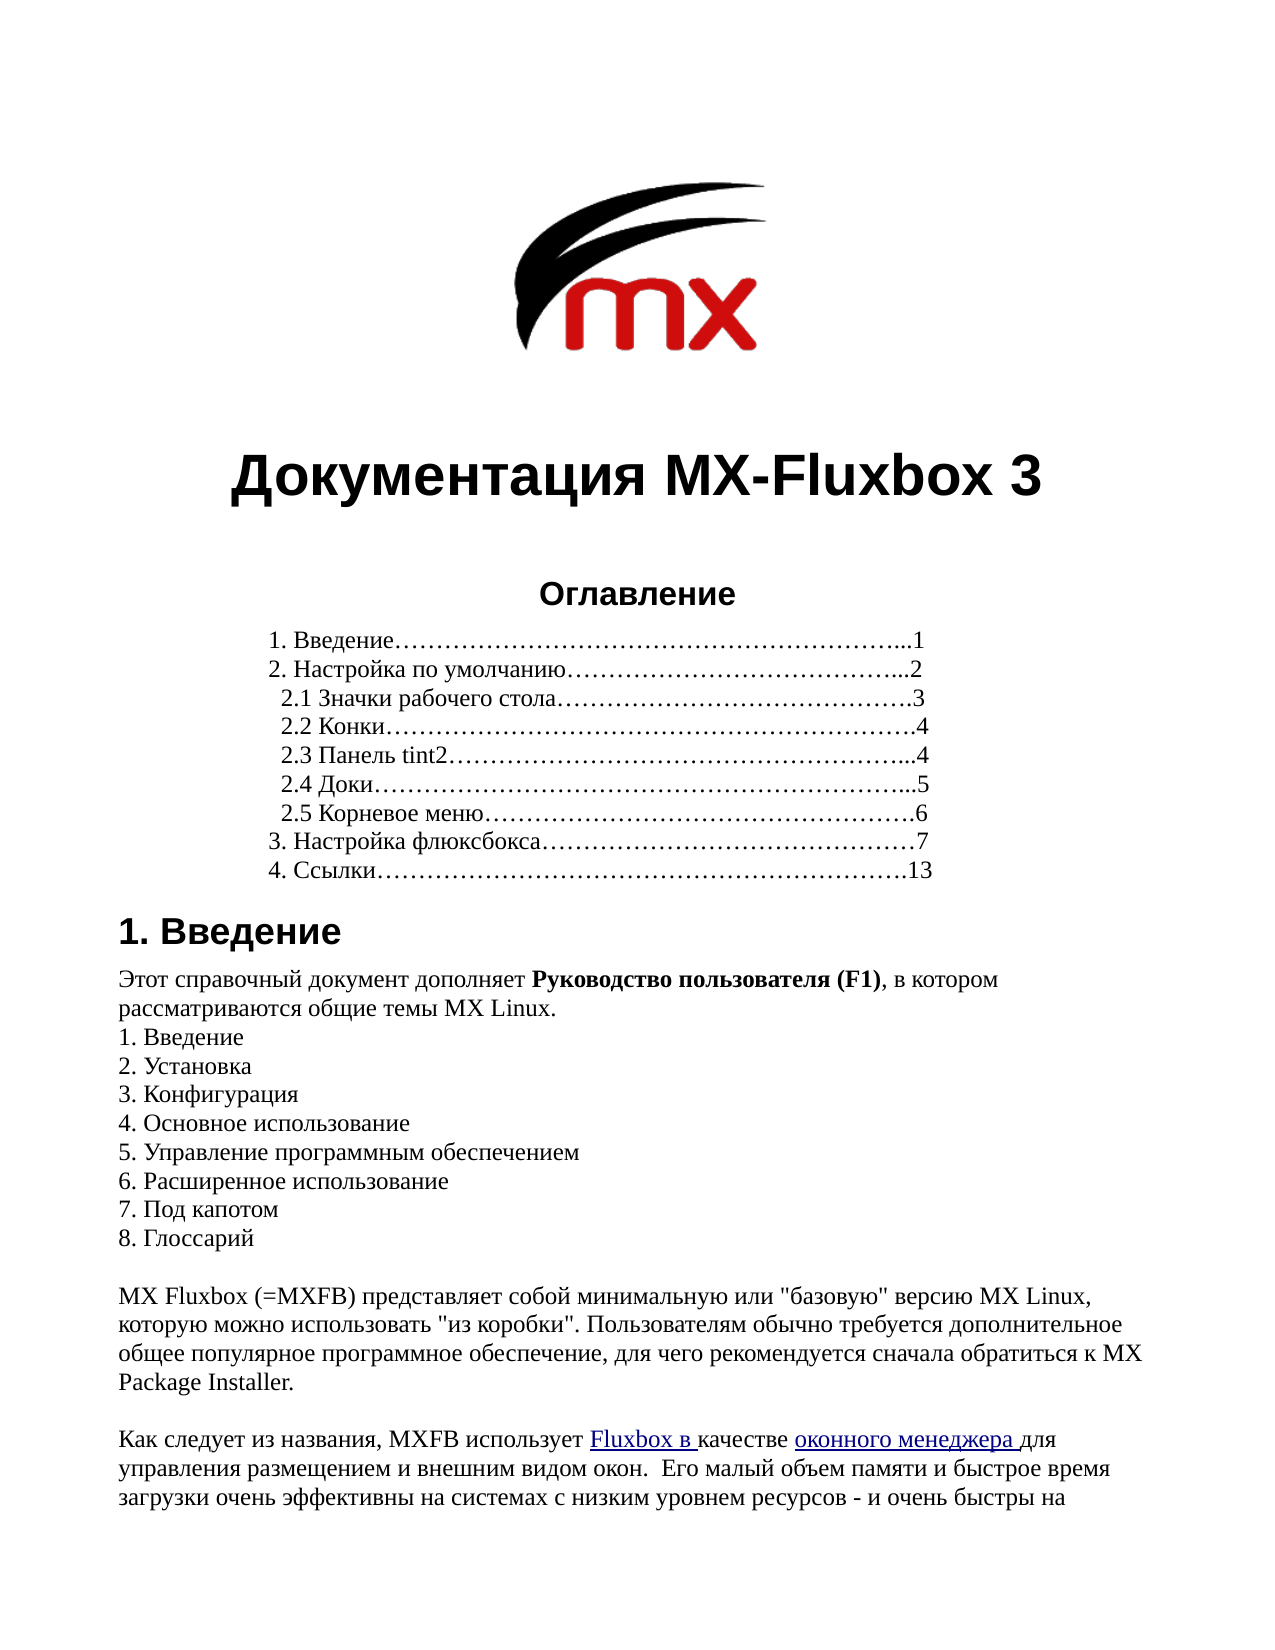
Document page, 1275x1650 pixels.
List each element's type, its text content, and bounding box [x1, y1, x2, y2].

picture [488, 118, 787, 416]
text 4. Основное использование [118, 1108, 1157, 1137]
subtitle 1. Введение [118, 909, 1157, 952]
text 1. Введение [118, 1022, 1157, 1051]
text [118, 1424, 1157, 1511]
text 8. Глоссарий [118, 1223, 1157, 1252]
text 5. Управление программным обеспечением [118, 1137, 1157, 1166]
title Документация MX-Fluxbox 3 [118, 413, 1157, 508]
text 6. Расширенное использование [118, 1166, 1157, 1194]
text Этот справочный документ дополняет Руководство пользователя (F1), в котором рассматриваются общие темы MX Linux. [118, 964, 1157, 1022]
text 2. Установка [118, 1051, 1157, 1079]
text 7. Под капотом [118, 1194, 1157, 1223]
text MX Fluxbox (=MXFB) представляет собой минимальную или "базовую" версию MX Linux, которую можно использовать "из коробки". Пользователям обычно требуется дополнительное общее популярное программное обеспечение, для чего рекомендуется сначала обратиться к MX Package Installer. [118, 1281, 1157, 1396]
text 3. Конфигурация [118, 1079, 1157, 1108]
